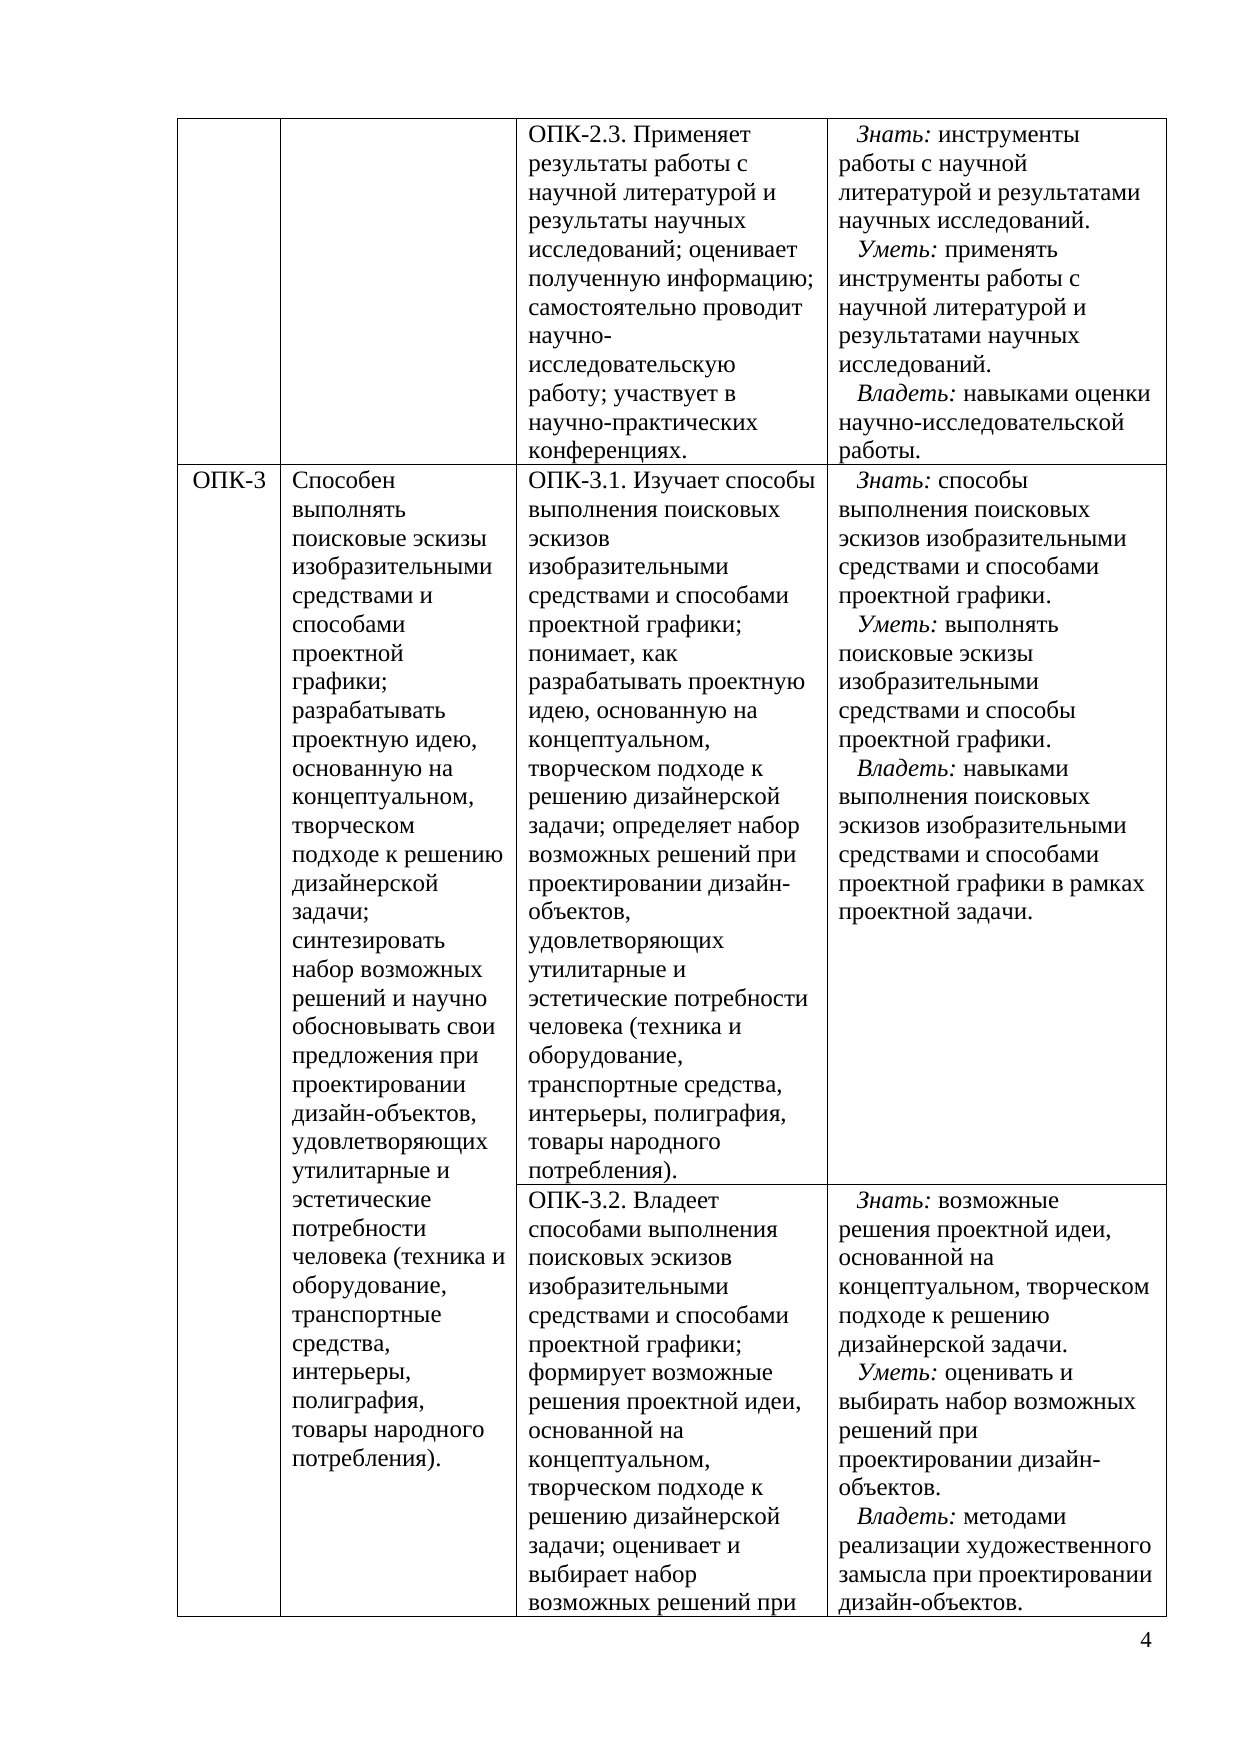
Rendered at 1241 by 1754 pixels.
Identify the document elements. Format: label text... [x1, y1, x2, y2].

table_cell Знать: способы выполнения поисковых эскизов изобразительными средствами и способами проектной графики. Уметь: выполнять поисковые эскизы изобразительными средствами и способы проектной графики. Владеть: навыками выполнения поисковых эскизов изобразительными средствами и способами проектной графики в рамках проектной задачи. [828, 465, 1166, 1184]
table_cell Знать: инструменты работы с научной литературой и результатами научных исследований. Уметь: применять инструменты работы с научной литературой и результатами научных исследований. Владеть: навыками оценки научно-исследовательской работы. [828, 119, 1166, 464]
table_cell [828, 1185, 1166, 1616]
table_cell ОПК-3 [178, 465, 280, 1616]
table_cell ОПК-2.3. Применяет результаты работы с научной литературой и результаты научных исследований; оценивает полученную информацию; самостоятельно проводит научно-исследовательскую работу; участвует в научно-практических конференциях. [517, 119, 827, 464]
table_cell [517, 1185, 827, 1616]
table_cell Способен выполнять поисковые эскизы изобразительными средствами и способами проектной графики; разрабатывать проектную идею, основанную на концептуальном, творческом подходе к решению дизайнерской задачи; синтезировать набор возможных решений и научно обосновывать свои предложения при проектировании дизайн-объектов, удовлетворяющих утилитарные и эстетические потребности человека (техника и оборудование, транспортные средства, интерьеры, полиграфия, товары народного потребления). [281, 465, 516, 1616]
table_cell ОПК-3.1. Изучает способы выполнения поисковых эскизов изобразительными средствами и способами проектной графики; понимает, как разрабатывать проектную идею, основанную на концептуальном, творческом подходе к решению дизайнерской задачи; определяет набор возможных решений при проектировании дизайн-объектов, удовлетворяющих утилитарные и эстетические потребности человека (техника и оборудование, транспортные средства, интерьеры, полиграфия, товары народного потребления). [517, 465, 827, 1184]
